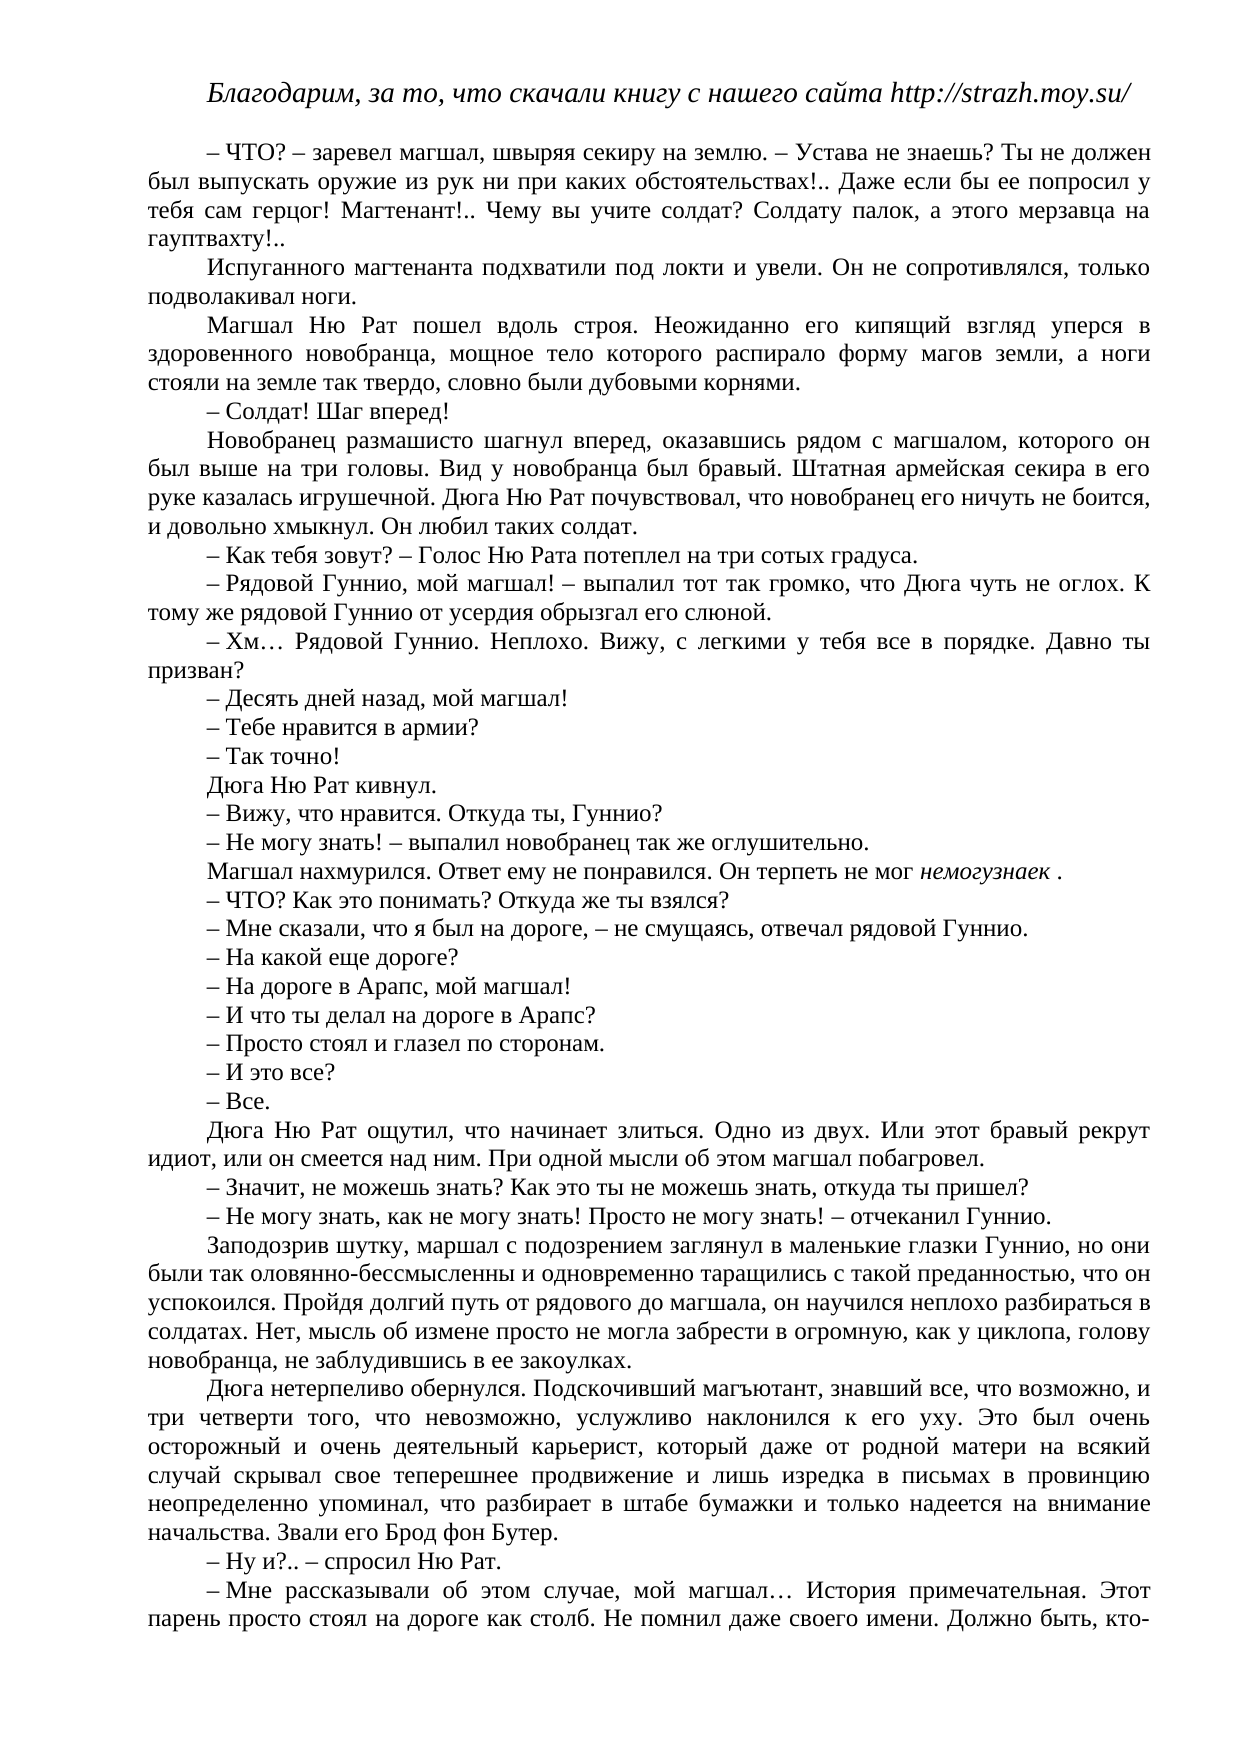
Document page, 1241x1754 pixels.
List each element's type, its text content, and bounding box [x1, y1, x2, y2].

text Дюга Ню Рат кивнул. [148, 770, 1152, 798]
text – ЧТО? – заревел магшал, швыряя секиру на землю. – Устава не знаешь? Ты не должен был выпускать оружие из рук ни при каких обстоятельствах!.. Даже если бы ее попросил у тебя сам герцог! Магтенант!.. Чему вы учите солдат? Солдату палок, а этого мерзавца на гауптвахту!.. [148, 137, 1152, 252]
text – На какой еще дороге? [148, 942, 1152, 971]
text – Десять дней назад, мой магшал! [148, 683, 1152, 712]
text – И что ты делал на дороге в Арапс? [148, 1000, 1152, 1028]
text – На дороге в Арапс, мой магшал! [148, 971, 1152, 1000]
text Дюга нетерпеливо обернулся. Подскочивший магъютант, знавший все, что возможно, и три четверти того, что невозможно, услужливо наклонился к его уху. Это был очень осторожный и очень деятельный карьерист, который даже от родной матери на всякий случай скрывал свое теперешнее продвижение и лишь изредка в письмах в провинцию неопределенно упоминал, что разбирает в штабе бумажки и только надеется на внимание начальства. Звали его Брод фон Бутер. [148, 1373, 1152, 1546]
text Заподозрив шутку, маршал с подозрением заглянул в маленькие глазки Гуннио, но они были так оловянно-бессмысленны и одновременно таращились с такой преданностью, что он успокоился. Пройдя долгий путь от рядового до магшала, он научился неплохо разбираться в солдатах. Нет, мысль об измене просто не могла забрести в огромную, как у циклопа, голову новобранца, не заблудившись в ее закоулках. [148, 1230, 1152, 1373]
text – Значит, не можешь знать? Как это ты не можешь знать, откуда ты пришел? [148, 1172, 1152, 1201]
text Магшал нахмурился. Ответ ему не понравился. Он терпеть не мог немогузнаек . [148, 856, 1152, 885]
text – Не могу знать, как не могу знать! Просто не могу знать! – отчеканил Гуннио. [148, 1201, 1152, 1230]
text – Мне сказали, что я был на дороге, – не смущаясь, отвечал рядовой Гуннио. [148, 913, 1152, 942]
text – Как тебя зовут? – Голос Ню Рата потеплел на три сотых градуса. [148, 540, 1152, 568]
text – Вижу, что нравится. Откуда ты, Гуннио? [148, 798, 1152, 827]
text – Так точно! [148, 741, 1152, 770]
text – Хм… Рядовой Гуннио. Неплохо. Вижу, с легкими у тебя все в порядке. Давно ты призван? [148, 626, 1152, 683]
text – И это все? [148, 1057, 1152, 1086]
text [148, 1575, 1152, 1632]
text – Просто стоял и глазел по сторонам. [148, 1028, 1152, 1057]
text – Солдат! Шаг вперед! [148, 396, 1152, 425]
text Новобранец размашисто шагнул вперед, оказавшись рядом с магшалом, которого он был выше на три головы. Вид у новобранца был бравый. Штатная армейская секира в его руке казалась игрушечной. Дюга Ню Рат почувствовал, что новобранец его ничуть не боится, и довольно хмыкнул. Он любил таких солдат. [148, 425, 1152, 540]
text – Не могу знать! – выпалил новобранец так же оглушительно. [148, 827, 1152, 856]
text – Тебе нравится в армии? [148, 712, 1152, 741]
text Испуганного магтенанта подхватили под локти и увели. Он не сопротивлялся, только подволакивал ноги. [148, 252, 1152, 310]
text – ЧТО? Как это понимать? Откуда же ты взялся? [148, 885, 1152, 913]
text Магшал Ню Рат пошел вдоль строя. Неожиданно его кипящий взгляд уперся в здоровенного новобранца, мощное тело которого распирало форму магов земли, а ноги стояли на земле так твердо, словно были дубовыми корнями. [148, 310, 1152, 396]
text – Все. [148, 1086, 1152, 1115]
text – Ну и?.. – спросил Ню Рат. [148, 1546, 1152, 1575]
text – Рядовой Гуннио, мой магшал! – выпалил тот так громко, что Дюга чуть не оглох. К тому же рядовой Гуннио от усердия обрызгал его слюной. [148, 568, 1152, 626]
text Дюга Ню Рат ощутил, что начинает злиться. Одно из двух. Или этот бравый рекрут идиот, или он смеется над ним. При одной мысли об этом магшал побагровел. [148, 1115, 1152, 1172]
